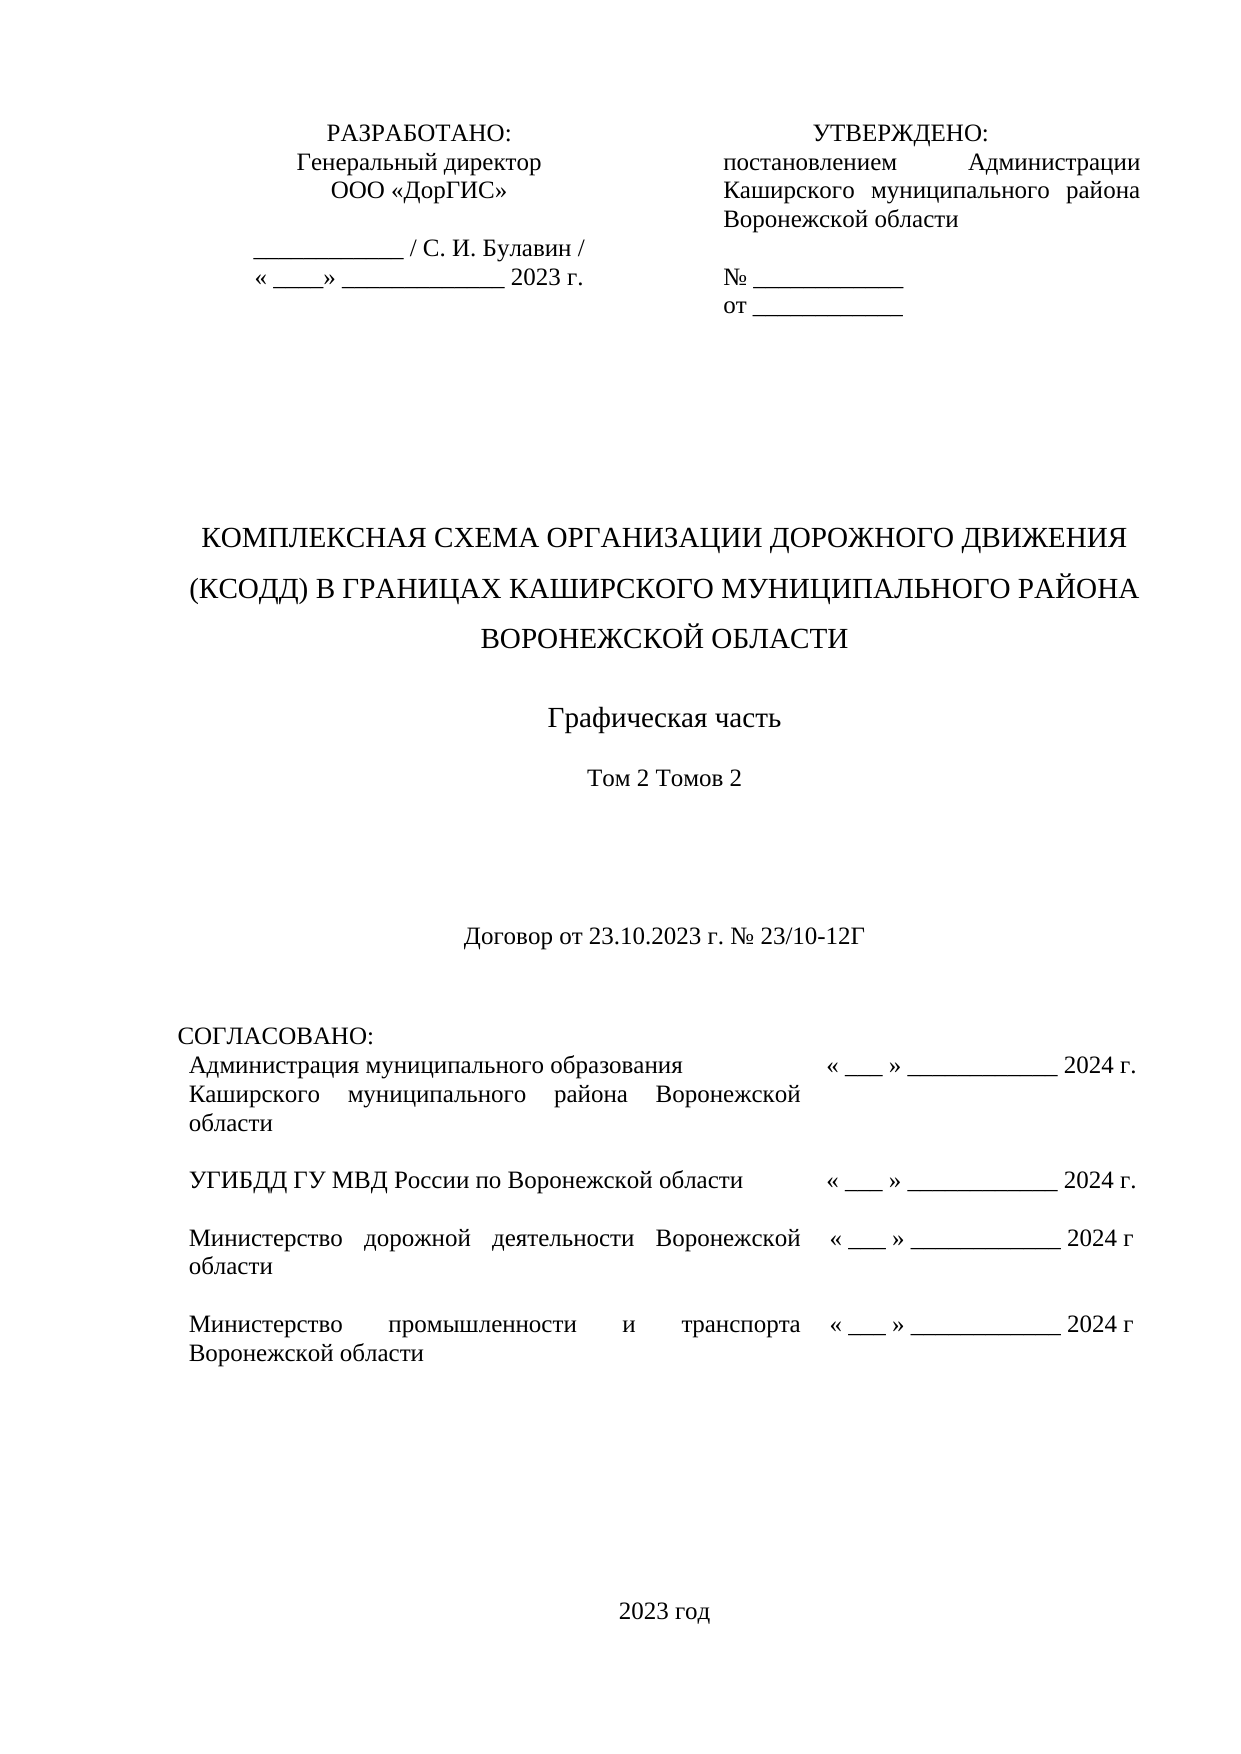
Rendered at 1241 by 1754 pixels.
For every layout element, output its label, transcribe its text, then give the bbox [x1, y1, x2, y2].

table_cell Министерство дорожной деятельности Воронежской области [177, 1223, 812, 1309]
text Договор от 23.10.2023 г. № 23/10-12Г [177, 921, 1152, 949]
table_header Администрация муниципального образования Каширского муниципального района Воронежской области [177, 1050, 812, 1165]
text СОГЛАСОВАНО: [177, 1021, 1152, 1050]
table_cell Министерство промышленности и транспорта Воронежской области [177, 1309, 812, 1395]
table_cell « ___ » ____________ 2024 г. [812, 1165, 1151, 1223]
table_header УТВЕРЖДЕНО: постановлением Администрации Каширского муниципального района Воронежской области № ____________ от ____________ [649, 118, 1152, 348]
table_cell « ___ » ____________ 2024 г [812, 1223, 1151, 1309]
table_cell « ___ » ____________ 2024 г [812, 1309, 1151, 1395]
table_header РАЗРАБОТАНО: Генеральный директор ООО «ДорГИС» ____________ / С. И. Булавин / « ____» _____________ 2023 г. [189, 118, 649, 348]
table_cell УГИБДД ГУ МВД России по Воронежской области [177, 1165, 812, 1223]
text КОМПЛЕКСНАЯ СХЕМА ОРГАНИЗАЦИИ ДОРОЖНОГО ДВИЖЕНИЯ (КСОДД) В ГРАНИЦАХ КАШИРСКОГО МУНИЦИПАЛЬНОГО РАЙОНА ВОРОНЕЖСКОЙ ОБЛАСТИ [177, 521, 1152, 655]
text Графическая часть [177, 700, 1152, 734]
table_header « ___ » ____________ 2024 г. [812, 1050, 1151, 1165]
text Том 2 Томов 2 [177, 763, 1152, 791]
text 2023 год [177, 1596, 1152, 1625]
